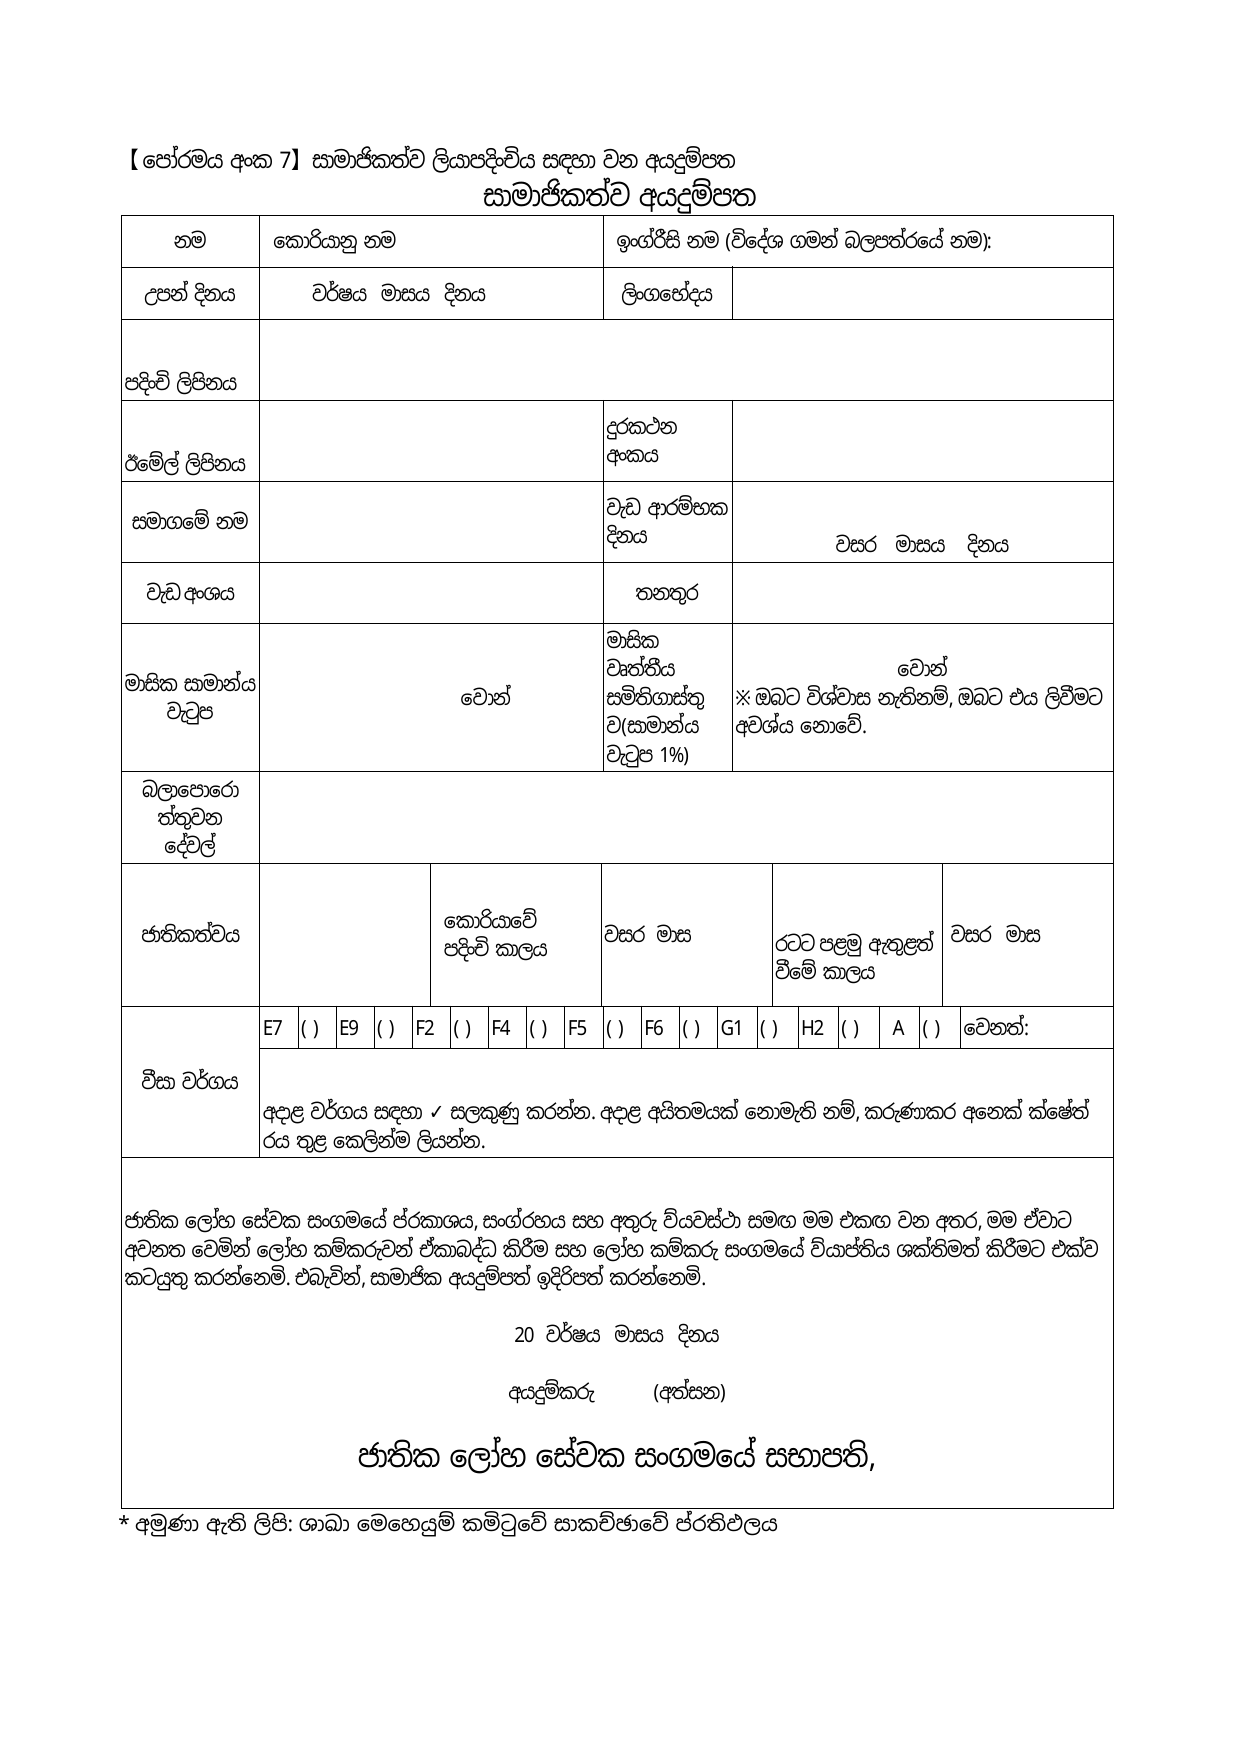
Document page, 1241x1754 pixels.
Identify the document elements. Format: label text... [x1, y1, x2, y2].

table_cell ඊමේල් ලිපිනය [122, 401, 259, 481]
table_cell වර්ෂය මාසය දිනය [260, 268, 603, 319]
table_cell වසර මාස [602, 864, 772, 1006]
text * අමුණා ඇති ලිපි: ශාඛා මෙහෙයුම් කමිටුවේ සාකච්ඡාවේ ප්‍රතිඵලය [118, 1509, 1122, 1537]
table_cell දුරකථන අංකය [604, 401, 732, 481]
table_cell ( ) [451, 1007, 488, 1048]
text 【 පෝරමය අංක 7】සාමාජිකත්ව ලියාපදිංචිය සඳහා වන අයදුම්පත [118, 142, 1122, 175]
table_cell උපන් දිනය [122, 268, 259, 319]
table_cell A [880, 1007, 919, 1048]
table_cell වීසා වර්ගය [122, 1007, 259, 1157]
table_cell ( ) [839, 1007, 879, 1048]
table_cell කොරියාවේ පදිංචි කාලය [431, 864, 601, 1006]
table_cell වසර මාස [943, 864, 1113, 1006]
table_cell පදිංචි ලිපිනය [122, 320, 259, 400]
table_cell [733, 268, 1113, 319]
table_cell බලාපොරොත්තුවන දේවල් [122, 772, 259, 863]
table_cell ( ) [375, 1007, 412, 1048]
text සාමාජිකත්ව අයදුම්පත [118, 175, 1122, 215]
table_cell ( ) [299, 1007, 336, 1048]
table_cell [260, 320, 1113, 400]
table_cell වැඩ අංශය​ [122, 563, 259, 622]
table_cell [260, 563, 603, 622]
table_cell වැඩ​ ආරම්භක දිනය [604, 482, 732, 561]
table_cell [260, 401, 603, 481]
table_cell [260, 772, 1113, 863]
table_cell අදාළ වර්ගය සඳහා ✓ සලකුණු කරන්න. අදාළ අයිතමයක් නොමැති නම්, කරුණාකර අනෙක් ක්ෂේත්‍රය තුළ කෙලින්ම ලියන්න. [260, 1049, 1113, 1157]
table_cell වොන් ※ ඔබට විශ්වාස නැතිනම්, ඔබට එය ලිවීමට අවශ්‍ය නොවේ. [733, 624, 1113, 771]
table_header ඉංග්රීසි නම (විදේශ ගමන් බලපත්රයේ නම): [604, 216, 1113, 266]
table_cell ( ) [758, 1007, 798, 1048]
table_cell වසර මාසය දිනය [733, 482, 1113, 561]
table_cell H2 [799, 1007, 838, 1048]
table_cell F5 [565, 1007, 603, 1048]
table_cell [733, 401, 1113, 481]
table_cell [733, 563, 1113, 622]
table_cell ( ) [604, 1007, 641, 1048]
table_cell ලිංගභේදය [604, 268, 732, 319]
table_cell ( ) [920, 1007, 960, 1048]
table_cell වෙනත්: [961, 1007, 1113, 1048]
table_cell [260, 864, 430, 1006]
table_cell මාසික සාමාන්‍ය වැටුප [122, 624, 259, 771]
table_cell F6 [642, 1007, 679, 1048]
table_cell F4 [489, 1007, 526, 1048]
table_cell ජාතික ලෝහ සේවක සංගමයේ ප්‍රකාශය, සංග්‍රහය සහ අතුරු ව්‍යවස්ථා සමඟ මම එකඟ වන අතර, මම ඒවාට අවනත වෙමින් ලෝහ කම්කරුවන් ඒකාබද්ධ කිරීම සහ ලෝහ කම්කරු සංගමයේ ව්‍යාප්තිය ශක්තිමත් කිරීමට එක්ව කටයුතු කරන්නෙමි. එබැවින්, සාමාජික අයදුම්පත් ඉදිරිපත් කරන්නෙමි. 20 වර්ෂය මාසය දිනය අයදුම්කරු (අත්සන​) ජාතික ලෝහ සේවක සංගමයේ සභාපති, [122, 1158, 1113, 1508]
table_cell වොන් [260, 624, 603, 771]
table_cell E7 [260, 1007, 298, 1048]
table_cell ජාතිකත්වය​ [122, 864, 259, 1006]
table_cell තනතුර [604, 563, 732, 622]
table_cell [260, 482, 603, 561]
table_cell රටට​ පළමු ඇතුළත් වීමේ කාලය [773, 864, 942, 1006]
table_header නම [122, 216, 259, 266]
table_cell ( ) [527, 1007, 564, 1048]
table_cell සමාගමේ නම [122, 482, 259, 561]
table_header කොරියානු නම [260, 216, 603, 266]
table_cell G1 [718, 1007, 757, 1048]
table_cell F2 [413, 1007, 450, 1048]
table_cell මාසික වෘත්තීය සමිතිගාස්තුව(සාමාන්‍ය වැටුප 1%) [604, 624, 732, 771]
table_cell E9 [337, 1007, 374, 1048]
table_cell ( ) [680, 1007, 717, 1048]
